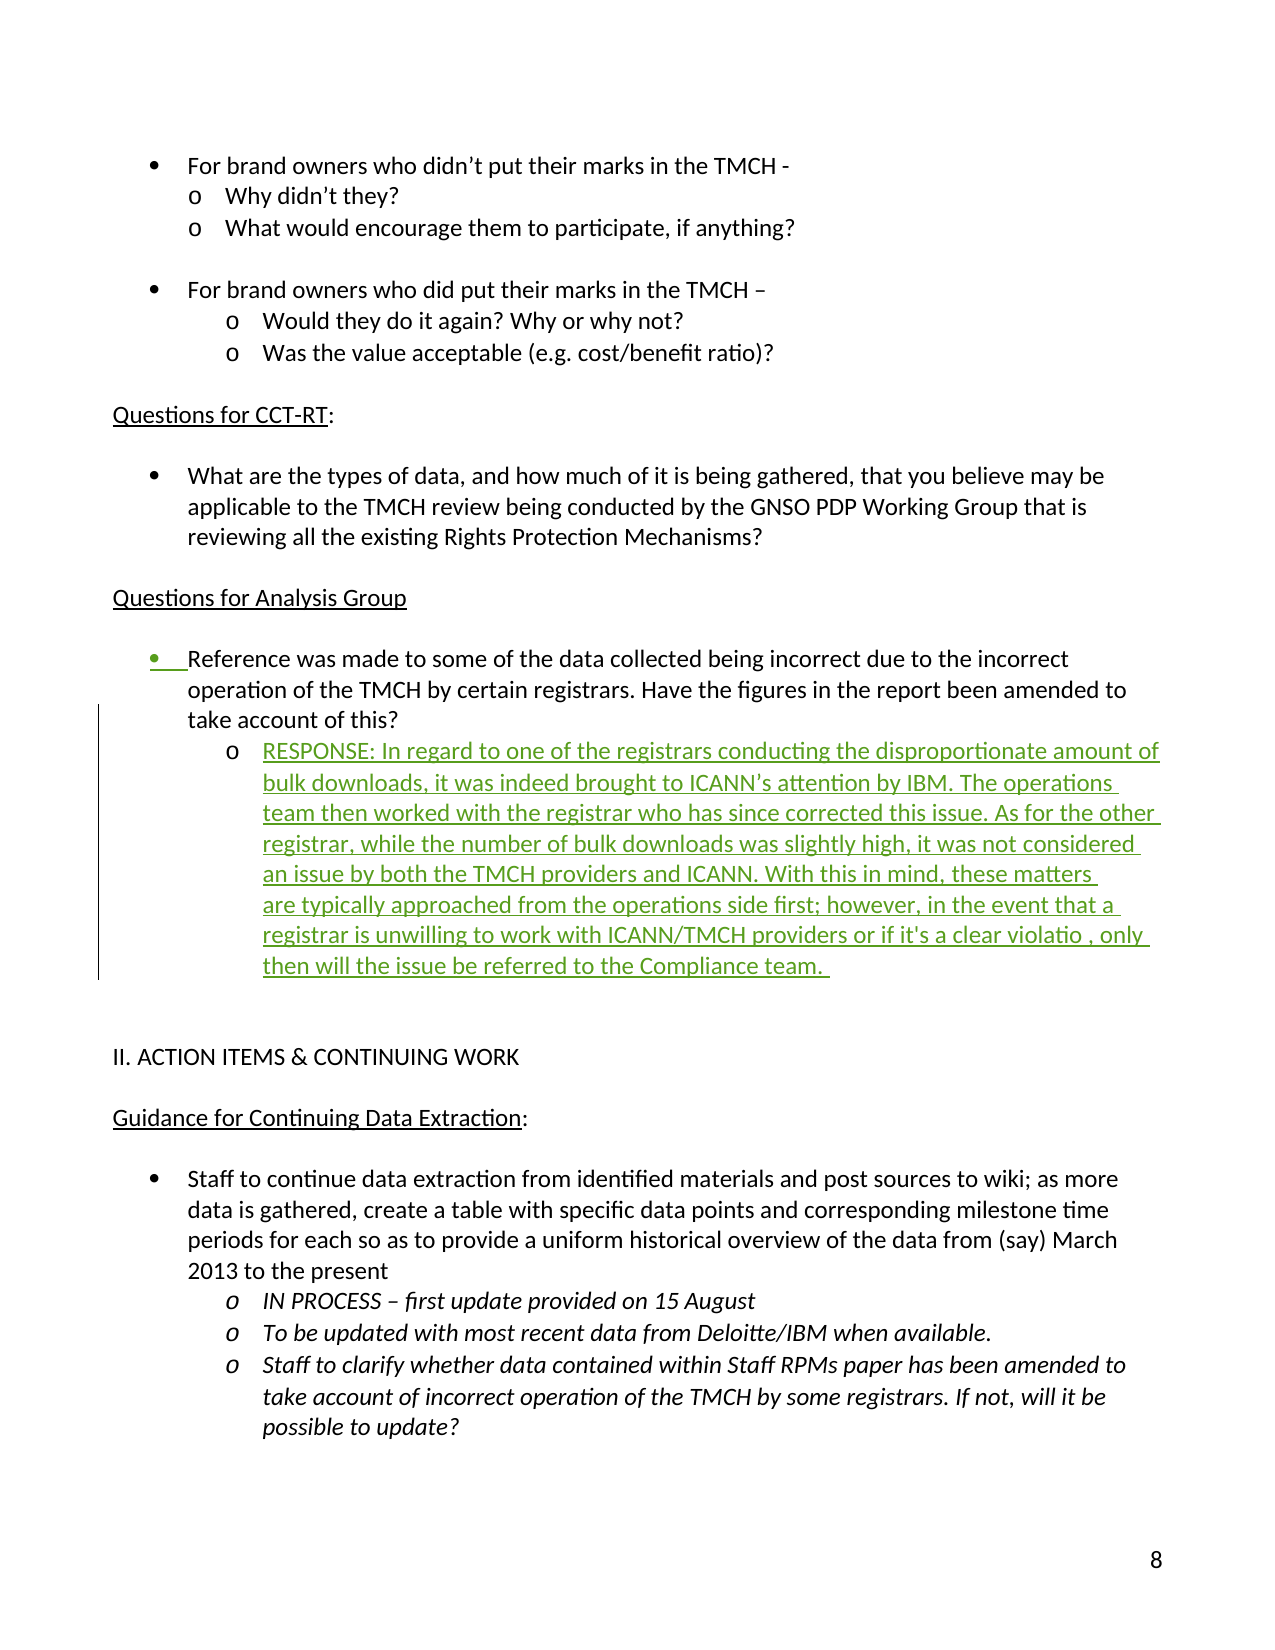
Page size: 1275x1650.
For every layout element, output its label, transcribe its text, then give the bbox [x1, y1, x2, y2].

list For brand owners who didn’t put their marks in the TMCH - [150, 150, 1162, 181]
list Why didn’t they? [187, 181, 1162, 212]
text Guidance for Continuing Data Extraction: [112, 1102, 1162, 1133]
list Reference was made to some of the data collected being incorrect due to the incorrect operation of the TMCH by certain registrars. Have the figures in the report been amended to take account of this? [150, 643, 1162, 735]
list Was the value acceptable (e.g. cost/benefit ratio)? [225, 337, 1162, 369]
list What are the types of data, and how much of it is being gathered, that you believe may be applicable to the TMCH review being conducted by the GNSO PDP Working Group that is reviewing all the existing Rights Protection Mechanisms? [150, 460, 1162, 552]
list IN PROCESS – first update provided on 15 August [225, 1286, 1162, 1317]
list To be updated with most recent data from Deloitte/IBM when available. [225, 1317, 1162, 1349]
list What would encourage them to participate, if anything? [187, 212, 1162, 244]
text Questions for CCT-RT: [112, 399, 1162, 430]
text II. ACTION ITEMS & CONTINUING WORK [112, 1041, 1162, 1072]
list Would they do it again? Why or why not? [225, 305, 1162, 337]
text Questions for Analysis Group [112, 582, 1162, 613]
list For brand owners who did put their marks in the TMCH – [150, 274, 1162, 305]
list Staff to clarify whether data contained within Staff RPMs paper has been amended to take account of incorrect operation of the TMCH by some registrars. If not, will it be possible to update? [225, 1349, 1162, 1442]
list Staff to continue data extraction from identified materials and post sources to wiki; as more data is gathered, create a table with specific data points and corresponding milestone time periods for each so as to provide a uniform historical overview of the data from (say) March 2013 to the present [150, 1163, 1162, 1286]
